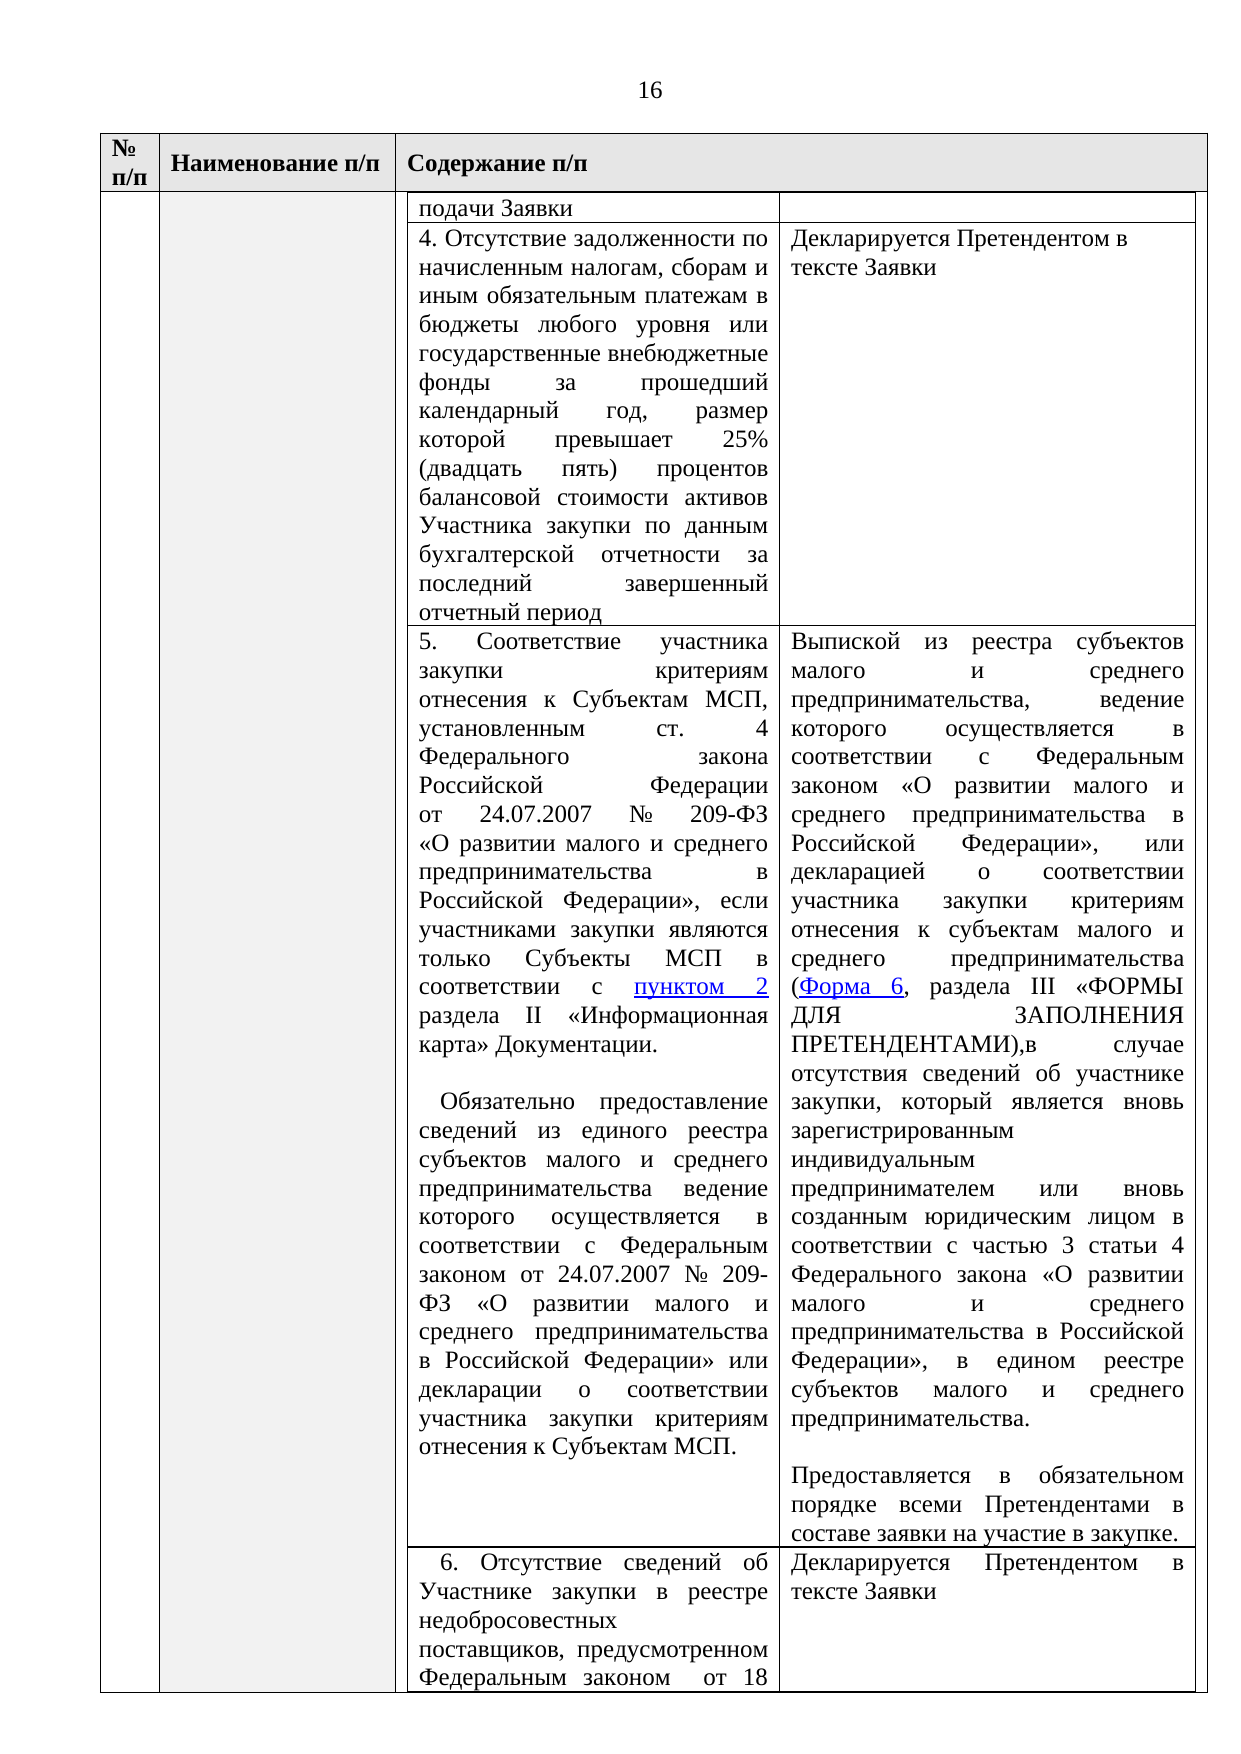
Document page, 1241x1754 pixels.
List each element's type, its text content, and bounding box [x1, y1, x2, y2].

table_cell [408, 193, 779, 222]
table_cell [160, 192, 395, 1692]
table_cell [101, 192, 159, 1692]
table_header Наименование п/п [160, 134, 395, 191]
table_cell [780, 193, 1195, 222]
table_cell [396, 192, 407, 1692]
table_header № п/п [101, 134, 159, 191]
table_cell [1196, 192, 1207, 1692]
table_header Содержание п/п [396, 134, 1207, 191]
